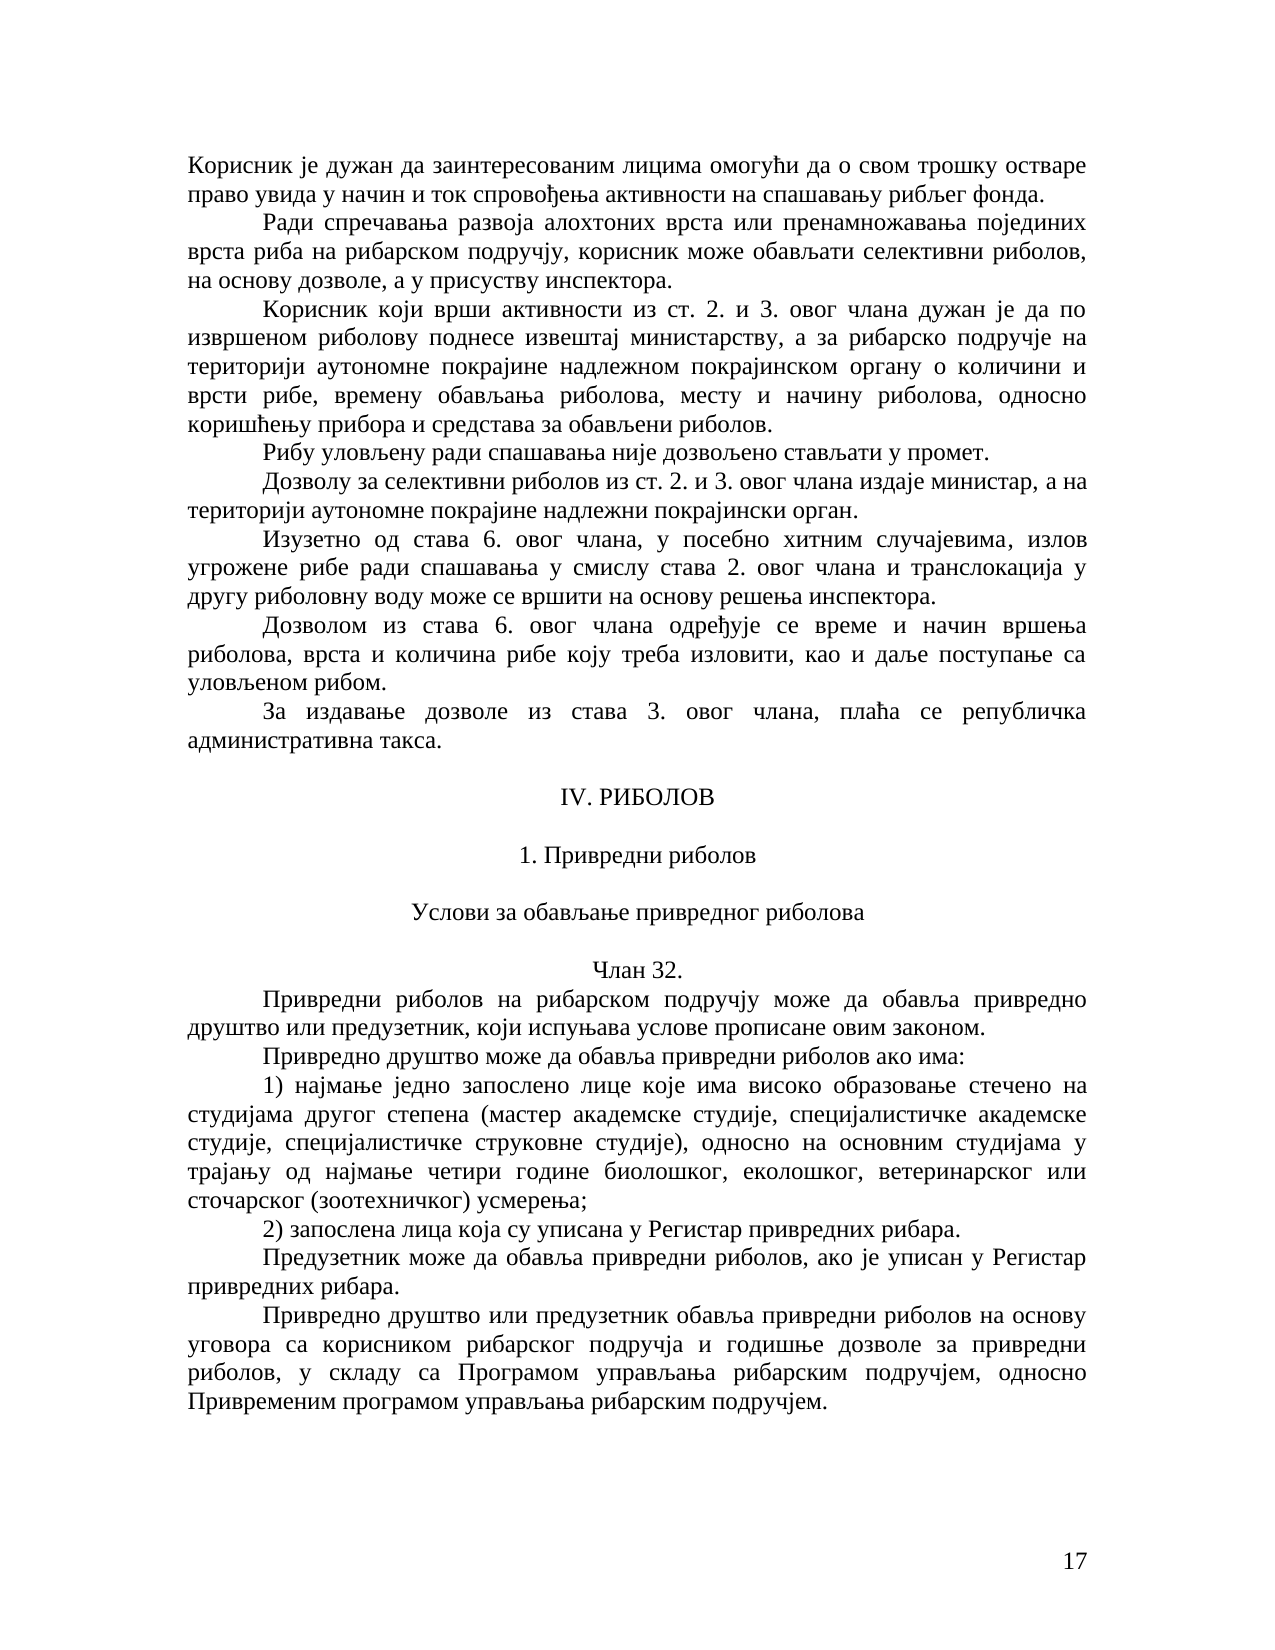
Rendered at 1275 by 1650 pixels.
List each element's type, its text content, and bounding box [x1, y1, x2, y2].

text Привредни риболов на рибарском подручју може да обавља привредно друштво или предузетник, који испуњава услове прописане овим законом. [187, 984, 1087, 1041]
text Привредно друштво или предузетник обавља привредни риболов на основу уговора са корисником рибарског подручја и годишње дозволе за привредни риболов, у складу са Програмом управљања рибарским подручјем, односно Привременим програмом управљања рибарским подручјем. [187, 1300, 1087, 1415]
text Корисник који врши активности из ст. 2. и 3. овог члана дужан је да по извршеном риболову поднесе извештај министарству, а за рибарско подручје на територији аутономне покрајине надлежном покрајинском органу о количини и врсти рибе, времену обављања риболова, месту и начину риболова, односно коришћењу прибора и средстава за обављени риболов. [187, 294, 1087, 437]
text Привредно друштво може да обавља привредни риболов ако има: [187, 1041, 1087, 1070]
text Члан 32. [187, 955, 1087, 984]
text 1. Привредни риболов [187, 840, 1087, 869]
text Предузетник може да обавља привредни риболов, ако је уписан у Регистар привредних рибара. [187, 1242, 1087, 1300]
text 1) најмање једно запослено лице које има високо образовање стечено на студијама другог степена (мастер академске студије, специјалистичке академске студије, специјалистичке струковне студије), односно на основним студијама у трајању од најмање четири године биолошког, еколошког, ветеринарског или сточарског (зоотехничког) усмерења; [187, 1070, 1087, 1214]
text За издавање дозволе из става 3. овог члана, плаћа се републичка административна такса. [187, 696, 1087, 754]
text Дозволу за селективни риболов из ст. 2. и 3. овог члана издаје министар, а на територији аутономне покрајине надлежни покрајински орган. [187, 466, 1087, 524]
text 2) запослена лица која су уписана у Регистар привредних рибара. [187, 1214, 1087, 1242]
text Изузетно од става 6. овог члана, у посебно хитним случајевима, излов угрожене рибе ради спашавања у смислу става 2. овог члана и транслокација у другу риболовну воду може се вршити на основу решења инспектора. [187, 524, 1087, 610]
text Услови за обављање привредног риболова [187, 897, 1087, 926]
text Дозволом из става 6. овог члана одређује се време и начин вршења риболова, врста и количина рибе коју треба изловити, као и даље поступање са уловљеном рибом. [187, 610, 1087, 696]
text IV. РИБОЛОВ [187, 782, 1087, 811]
text Ради спречавања развоја алохтоних врста или пренамножавања појединих врста риба на рибарском подручју, корисник може обављати селективни риболов, на основу дозволе, а у присуству инспектора. [187, 207, 1087, 294]
text Рибу уловљену ради спашавања није дозвољено стављати у промет. [187, 437, 1087, 466]
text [187, 150, 1087, 207]
